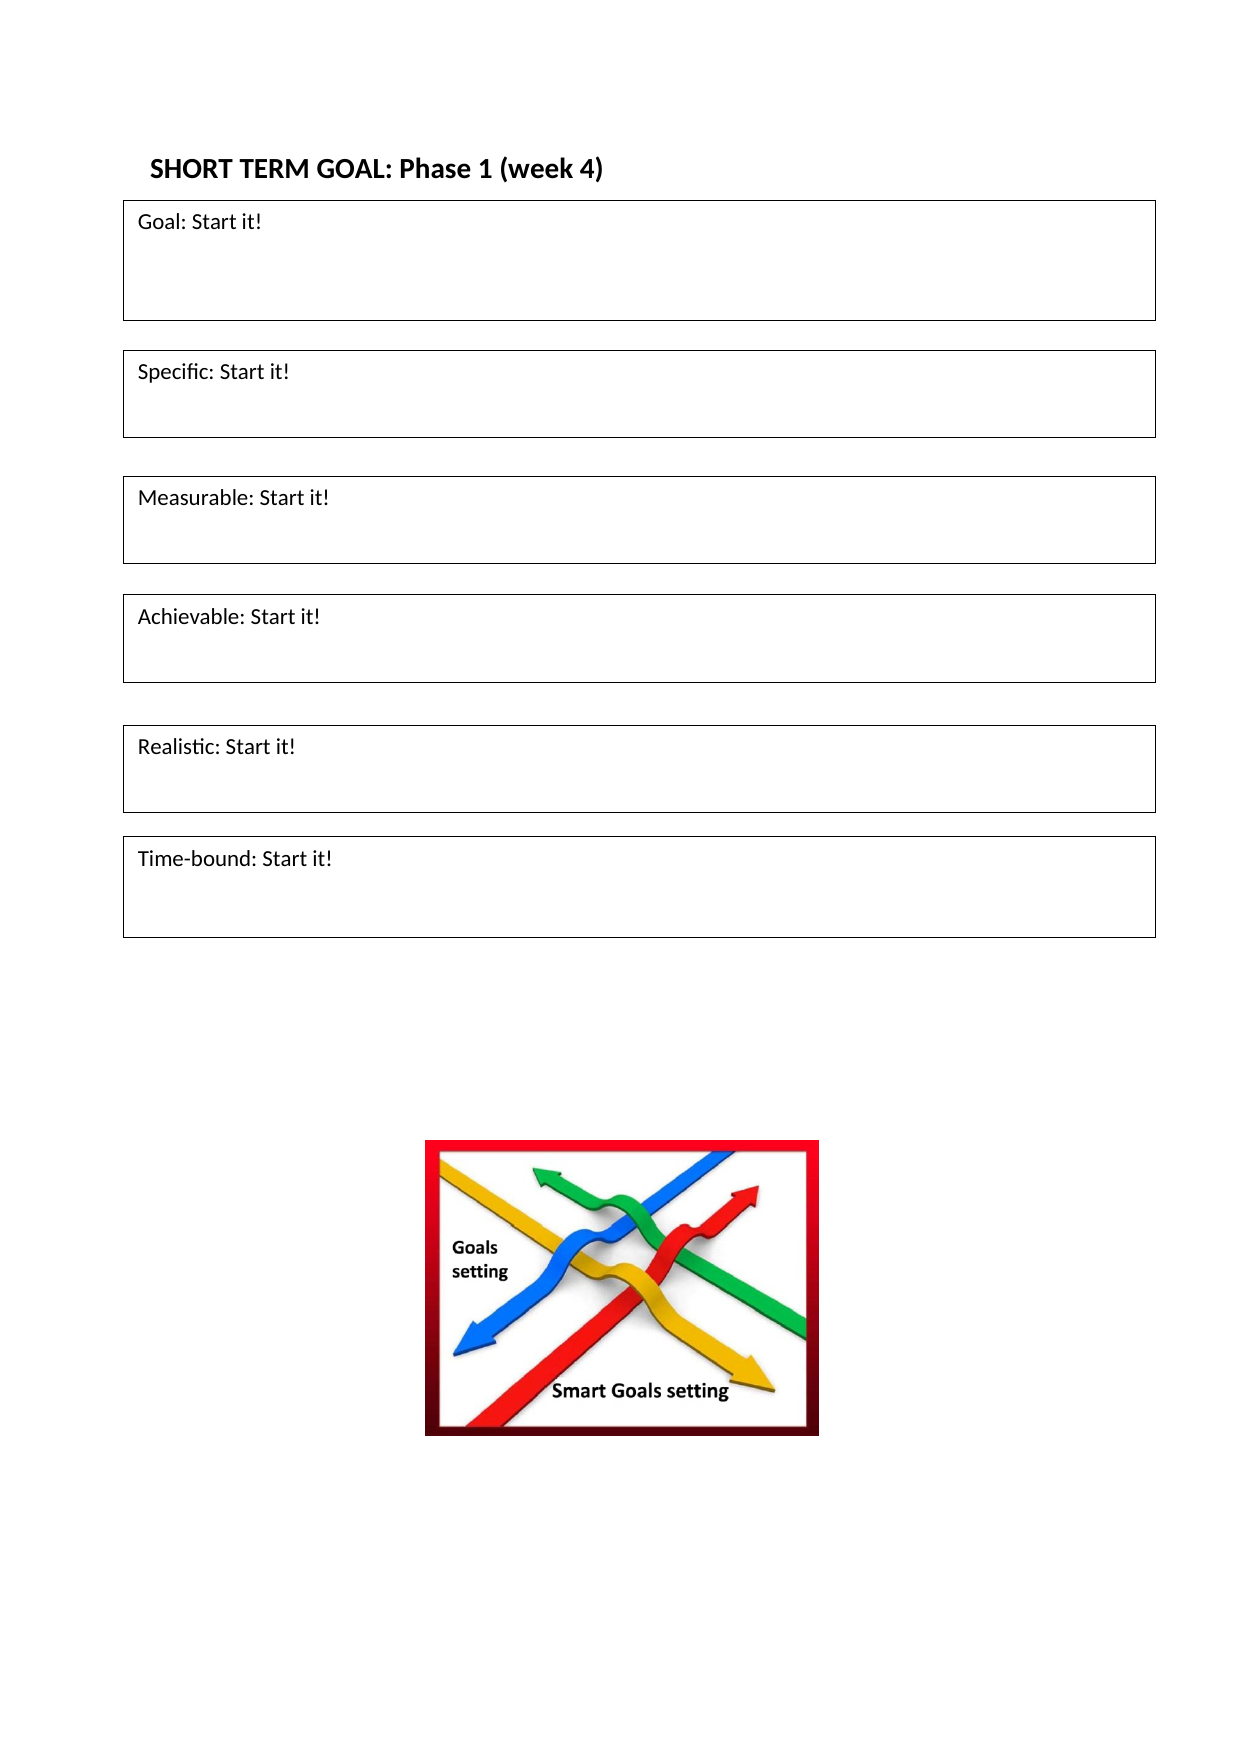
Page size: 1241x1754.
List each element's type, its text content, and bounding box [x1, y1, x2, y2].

picture [425, 1140, 819, 1434]
text SHORT TERM GOAL: Phase 1 (week 4) [150, 150, 1090, 186]
